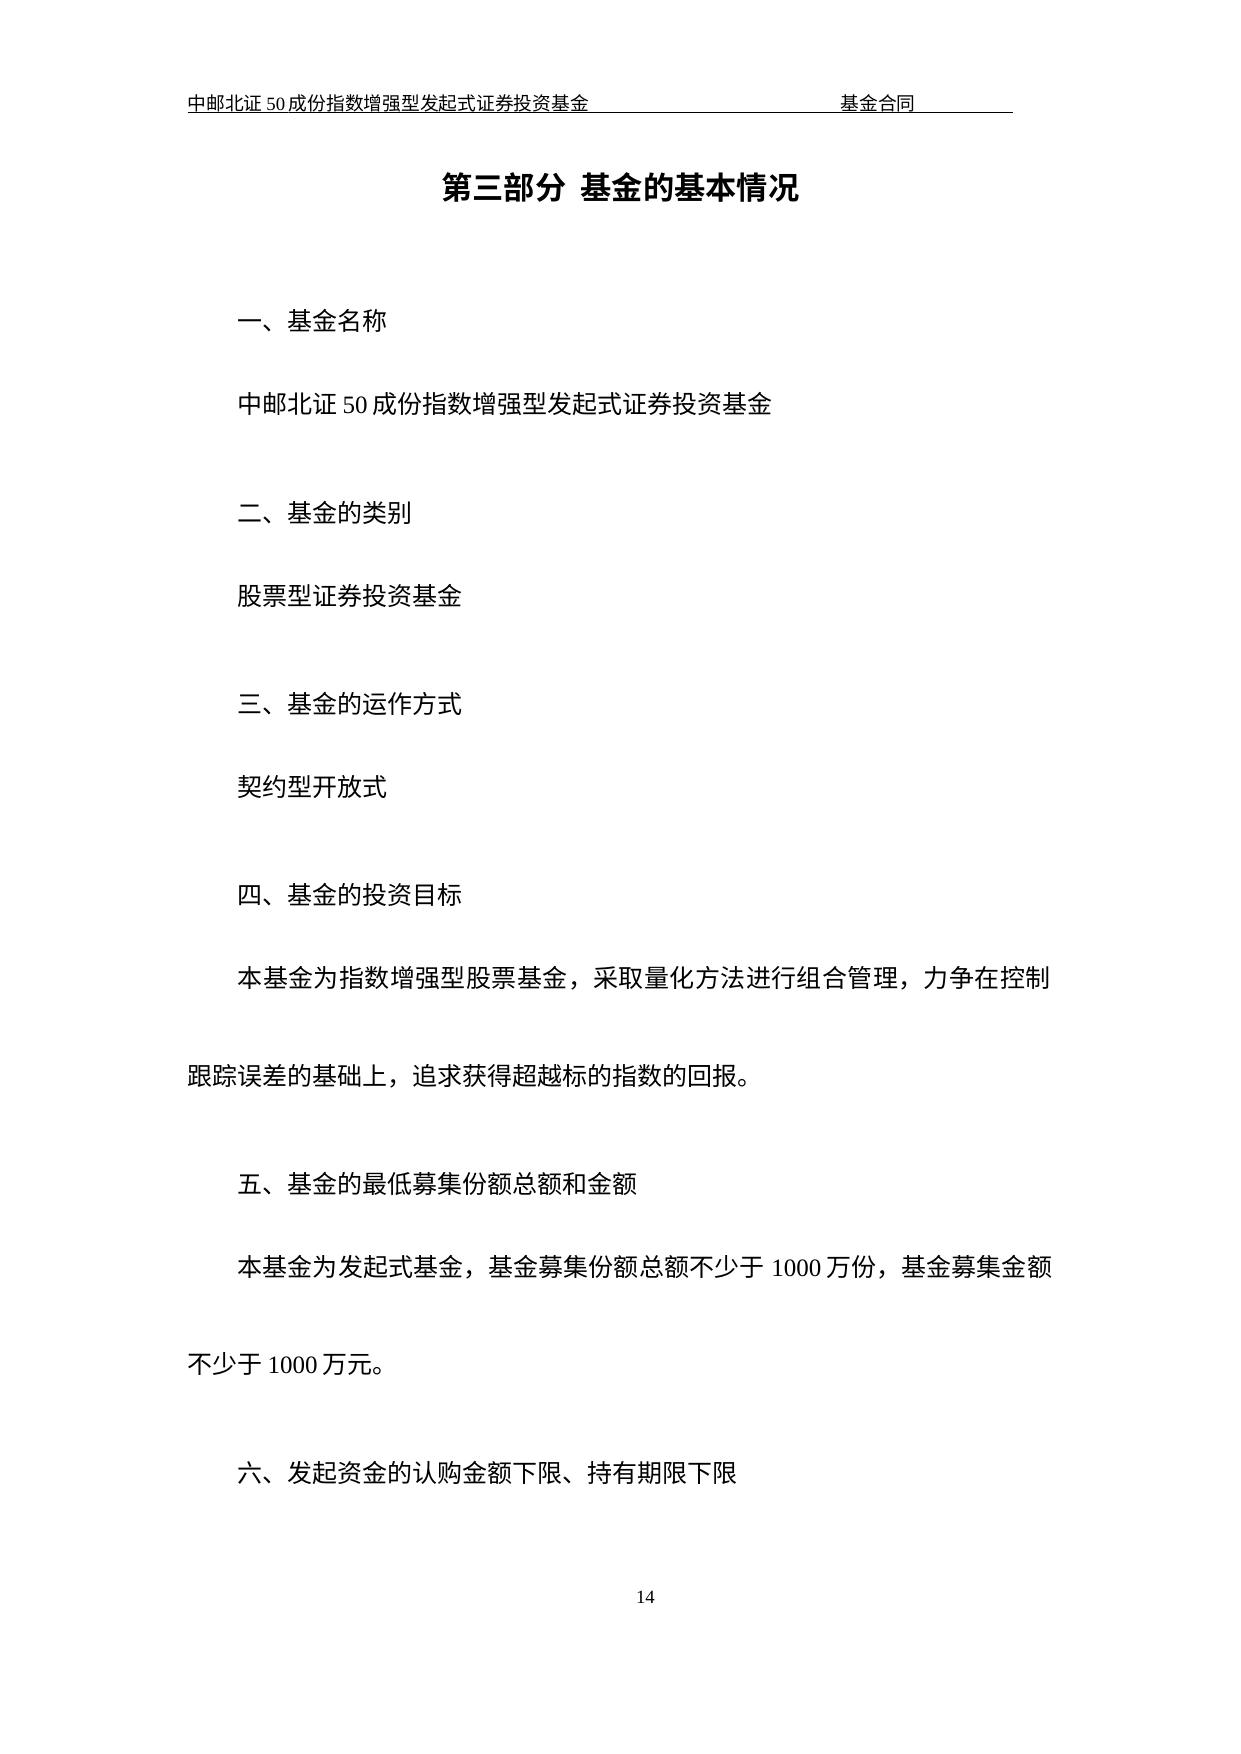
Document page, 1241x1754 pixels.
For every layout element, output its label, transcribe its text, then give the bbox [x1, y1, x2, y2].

text 二、基金的类别 [187, 479, 1053, 544]
text 三、基金的运作方式 [187, 670, 1053, 735]
subtitle 第三部分 基金的基本情况 [187, 153, 1053, 218]
text 五、基金的最低募集份额总额和金额 [187, 1150, 1053, 1215]
text 六、发起资金的认购金额下限、持有期限下限 [187, 1439, 1053, 1504]
text 契约型开放式 [187, 753, 1053, 818]
text 本基金为指数增强型股票基金，采取量化方法进行组合管理，力争在控制跟踪误差的基础上，追求获得超越标的指数的回报。 [187, 944, 1053, 1107]
text 股票型证券投资基金 [187, 562, 1053, 627]
text 一、基金名称 [187, 287, 1053, 352]
text 中邮北证50成份指数增强型发起式证券投资基金 [187, 371, 1053, 436]
text 本基金为发起式基金，基金募集份额总额不少于1000万份，基金募集金额不少于1000万元。 [187, 1233, 1053, 1396]
text 四、基金的投资目标 [187, 861, 1053, 926]
